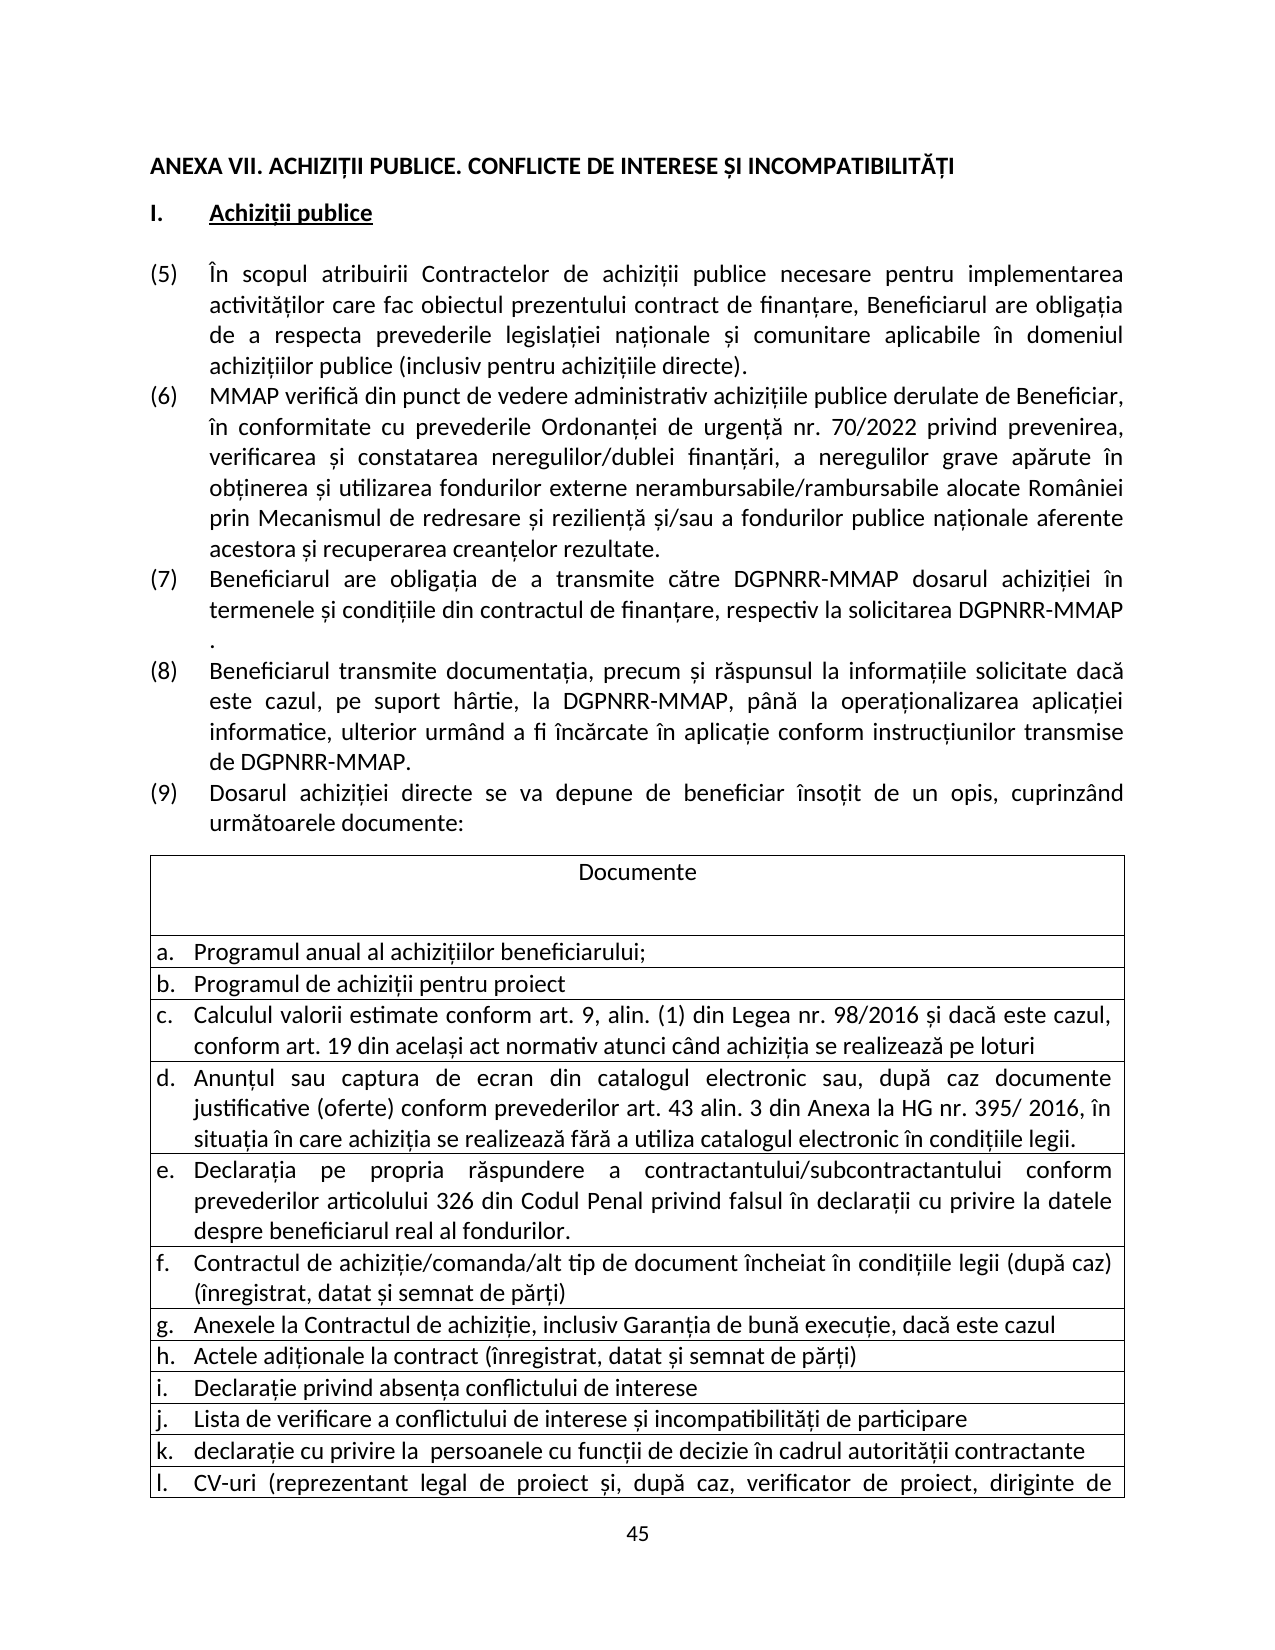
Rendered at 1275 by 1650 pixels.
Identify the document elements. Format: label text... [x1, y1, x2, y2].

table_cell Declarație privind absența conflictului de interese [151, 1372, 1124, 1403]
table_cell Programul anual al achizițiilor beneficiarului; [151, 936, 1124, 967]
table_cell declarație cu privire la persoanele cu funcții de decizie în cadrul autorității contractante [151, 1435, 1124, 1466]
list Beneficiarul are obligația de a transmite către DGPNRR-MMAP dosarul achiziției în termenele și condițiile din contractul de finanțare, respectiv la solicitarea DGPNRR-MMAP . [150, 563, 1125, 655]
table_header Documente [151, 856, 1124, 935]
table_cell Programul de achiziții pentru proiect [151, 968, 1124, 998]
table_cell Contractul de achiziție/comanda/alt tip de document încheiat în condițiile legii (după caz) (înregistrat, datat și semnat de părți) [151, 1247, 1124, 1308]
table_cell Actele adiționale la contract (înregistrat, datat şi semnat de părți) [151, 1341, 1124, 1371]
list Beneficiarul transmite documentația, precum și răspunsul la informațiile solicitate dacă este cazul, pe suport hârtie, la DGPNRR-MMAP, până la operaționalizarea aplicației informatice, ulterior urmând a fi încărcate în aplicație conform instrucțiunilor transmise de DGPNRR-MMAP. [150, 655, 1125, 777]
list Achiziții publice [150, 197, 1125, 228]
text ANEXA VII. ACHIZIȚII PUBLICE. CONFLICTE DE INTERESE ȘI INCOMPATIBILITĂȚI [150, 150, 1125, 181]
list Dosarul achiziției directe se va depune de beneficiar însoțit de un opis, cuprinzând următoarele documente: [150, 777, 1125, 838]
table_cell Anexele la Contractul de achiziție, inclusiv Garanția de bună execuție, dacă este cazul [151, 1309, 1124, 1339]
table_cell Lista de verificare a conflictului de interese și incompatibilități de participare [151, 1404, 1124, 1434]
table_cell Declarația pe propria răspundere a contractantului/subcontractantului conform prevederilor articolului 326 din Codul Penal privind falsul în declarații cu privire la datele despre beneficiarul real al fondurilor. [151, 1154, 1124, 1246]
table_cell Anunțul sau captura de ecran din catalogul electronic sau, după caz documente justificative (oferte) conform prevederilor art. 43 alin. 3 din Anexa la HG nr. 395/ 2016, în situația în care achiziția se realizează fără a utiliza catalogul electronic în condițiile legii. [151, 1062, 1124, 1153]
table_cell Calculul valorii estimate conform art. 9, alin. (1) din Legea nr. 98/2016 și dacă este cazul, conform art. 19 din același act normativ atunci când achiziția se realizează pe loturi [151, 1000, 1124, 1061]
list În scopul atribuirii Contractelor de achiziții publice necesare pentru implementarea activităților care fac obiectul prezentului contract de finanțare, Beneficiarul are obligația de a respecta prevederile legislației naționale și comunitare aplicabile în domeniul achizițiilor publice (inclusiv pentru achizițiile directe). [150, 258, 1125, 380]
list MMAP verifică din punct de vedere administrativ achizițiile publice derulate de Beneficiar, în conformitate cu prevederile Ordonanței de urgență nr. 70/2022 privind prevenirea, verificarea și constatarea neregulilor/dublei finanțări, a neregulilor grave apărute în obținerea și utilizarea fondurilor externe nerambursabile/rambursabile alocate României prin Mecanismul de redresare și reziliență și/sau a fondurilor publice naționale aferente acestora și recuperarea creanțelor rezultate. [150, 380, 1125, 563]
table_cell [151, 1467, 1124, 1497]
